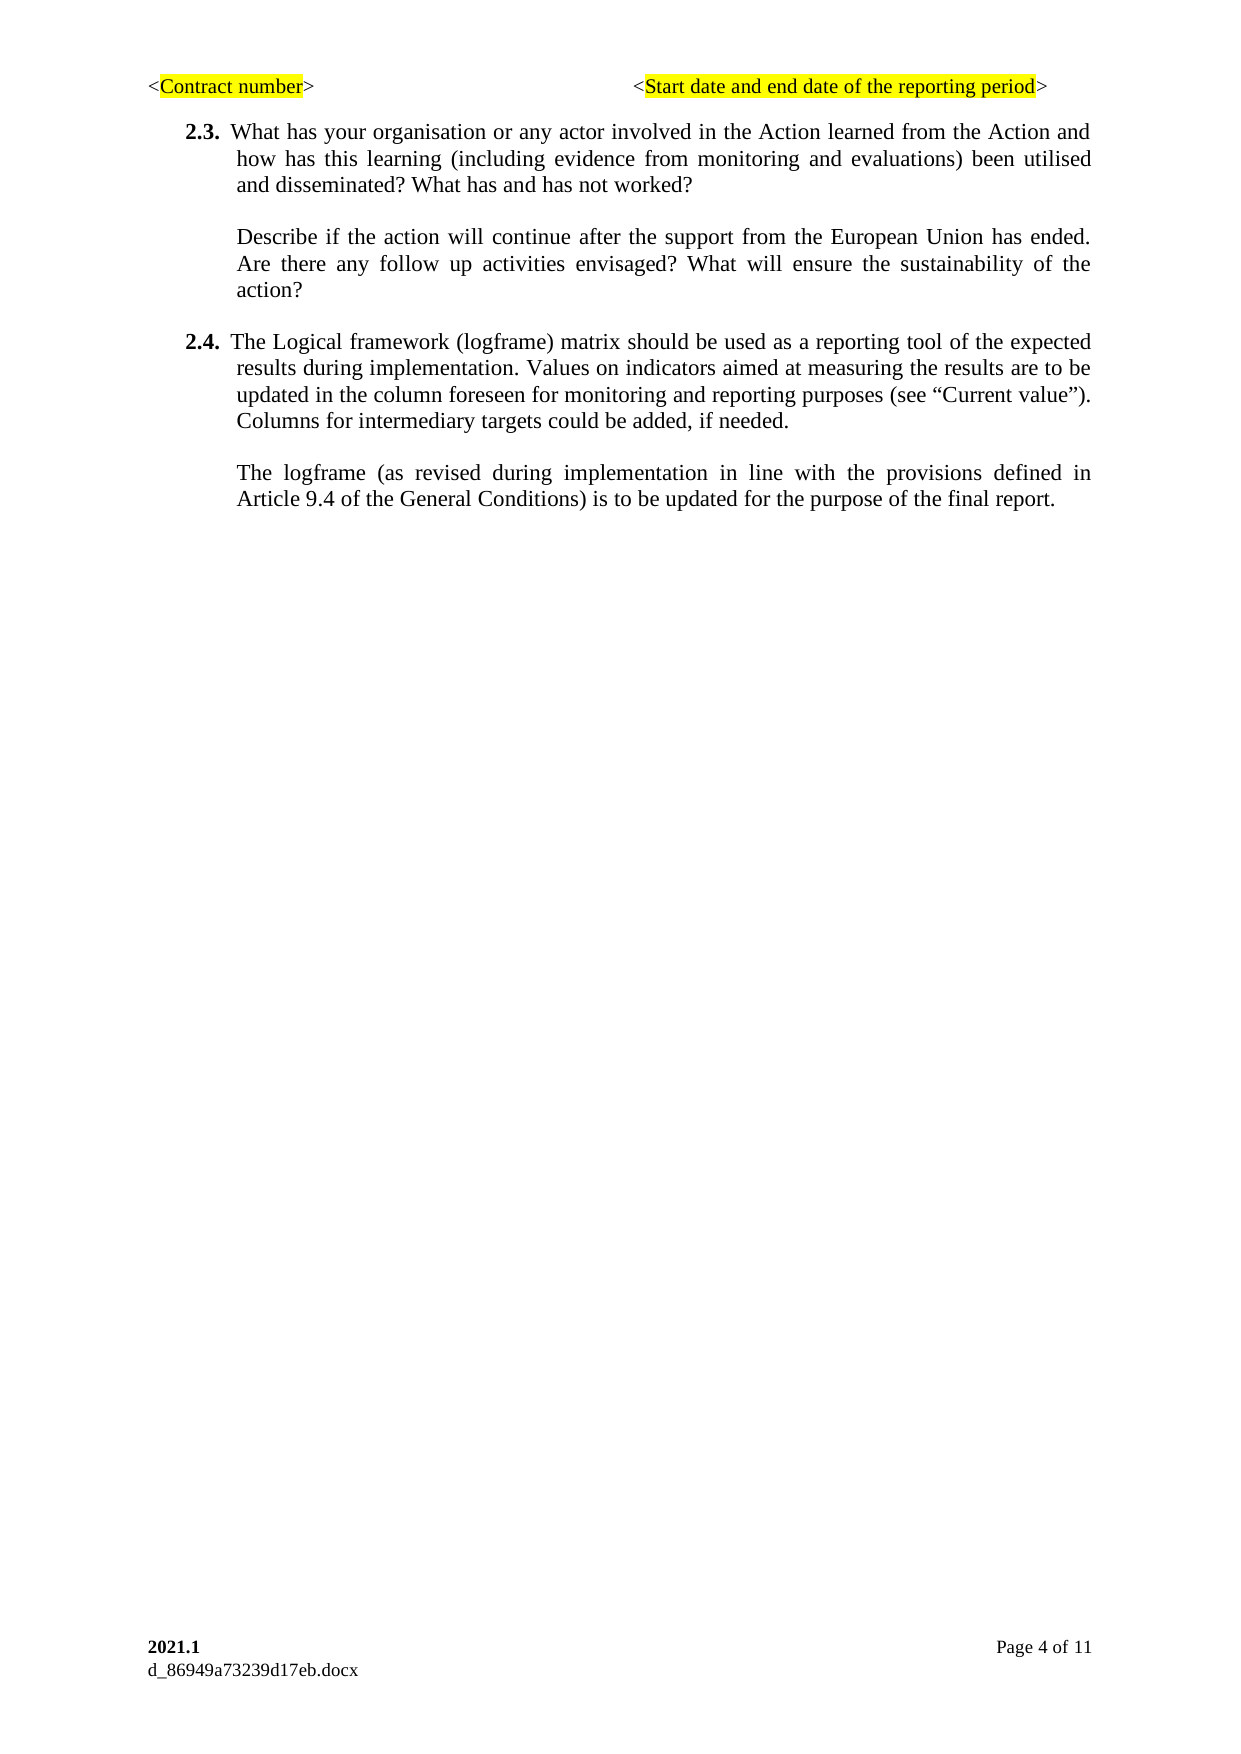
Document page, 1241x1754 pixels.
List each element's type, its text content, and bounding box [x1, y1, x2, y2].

list The Logical framework (logframe) matrix should be used as a reporting tool of the expected results during implementation. Values on indicators aimed at measuring the results are to be updated in the column foreseen for monitoring and reporting purposes (see “Current value”). Columns for intermediary targets could be added, if needed. [185, 327, 1092, 434]
text The logframe (as revised during implementation in line with the provisions defined in Article 9.4 of the General Conditions) is to be updated for the purpose of the final report. [236, 459, 1092, 512]
list What has your organisation or any actor involved in the Action learned from the Action and how has this learning (including evidence from monitoring and evaluations) been utilised and disseminated? What has and has not worked? [185, 118, 1092, 198]
text Describe if the action will continue after the support from the European Union has ended. Are there any follow up activities envisaged? What will ensure the sustainability of the action? [236, 223, 1092, 302]
